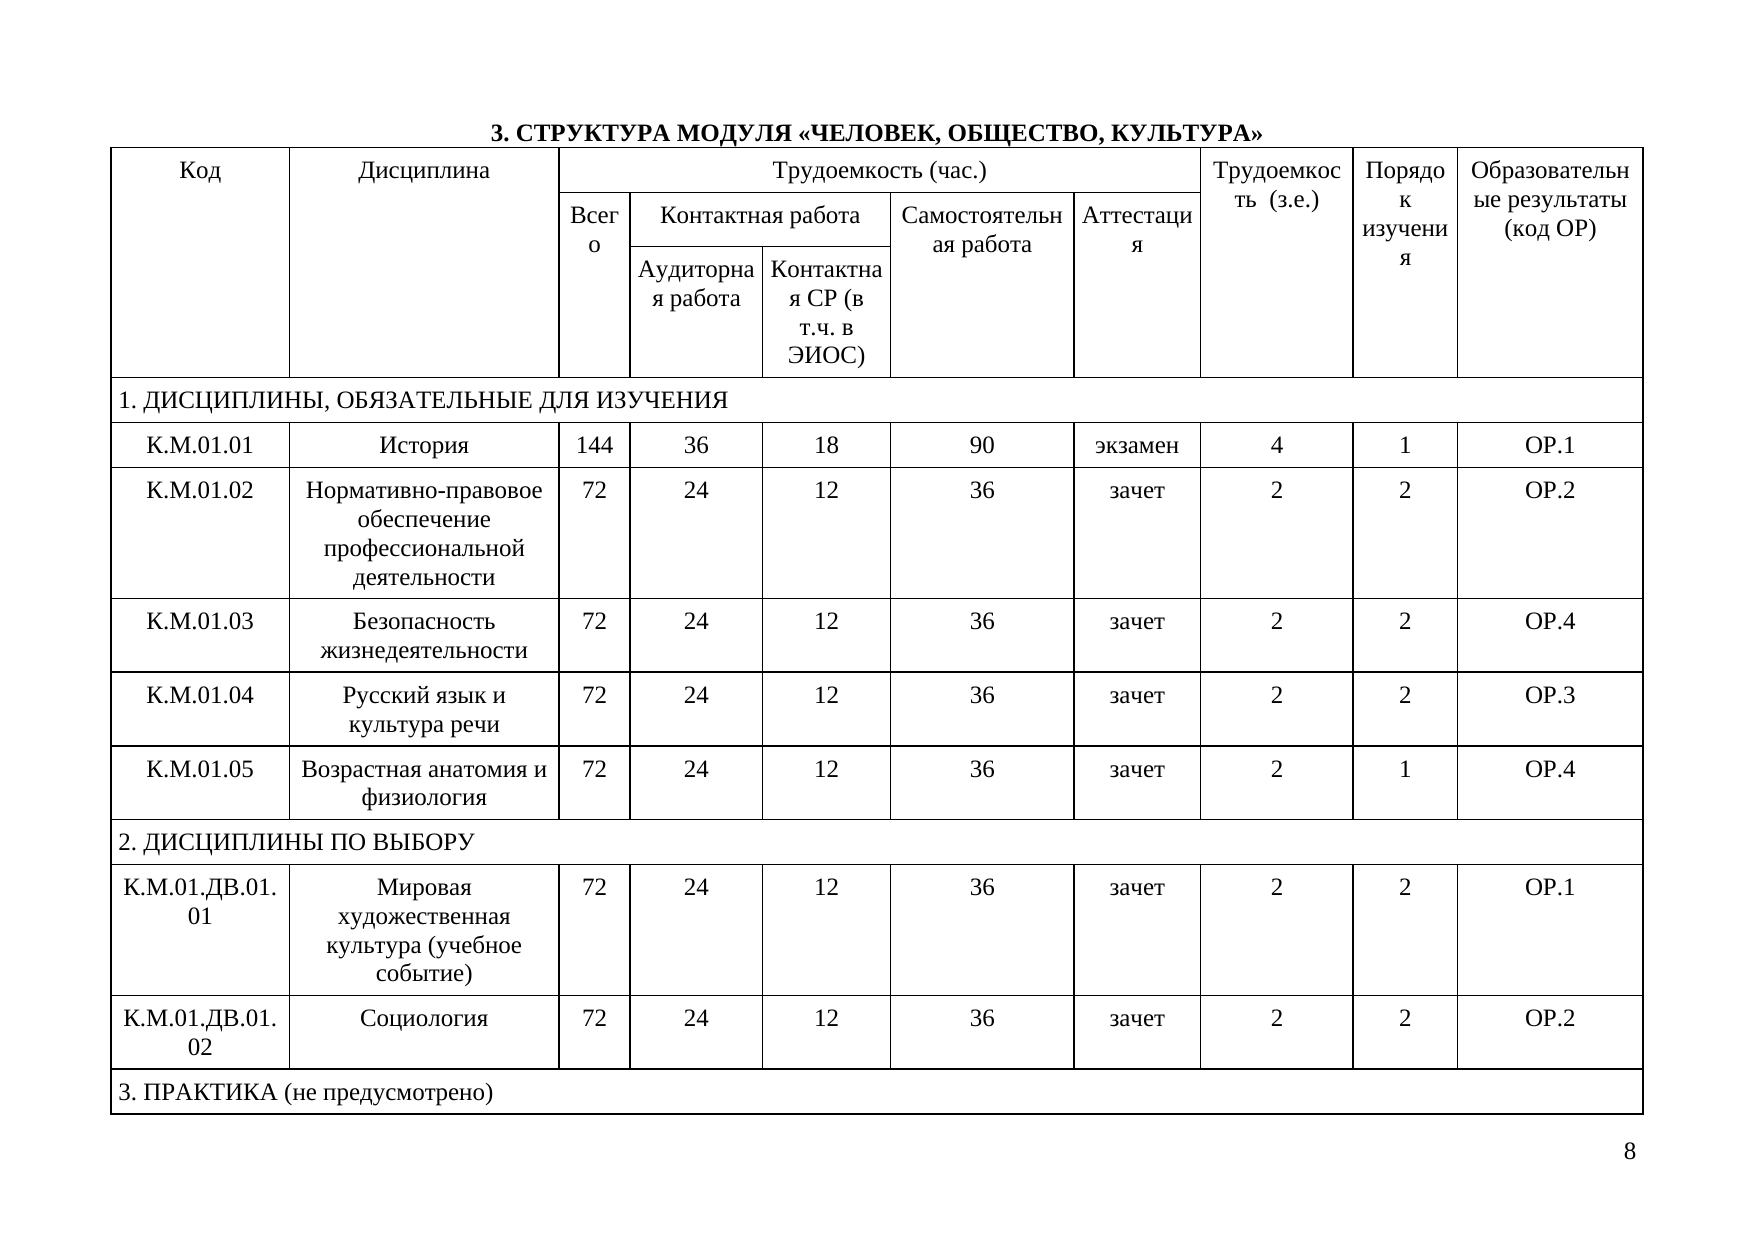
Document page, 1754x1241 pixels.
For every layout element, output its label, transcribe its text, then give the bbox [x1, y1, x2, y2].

table_cell зачет [1075, 865, 1200, 994]
table_cell 36 [891, 599, 1073, 671]
table_cell Безопасность жизнедеятельности [290, 599, 558, 671]
table_cell 90 [891, 423, 1073, 466]
table_cell 72 [560, 673, 629, 745]
table_header Дисциплина [290, 148, 558, 377]
subtitle 3. СТРУКТУРА МОДУЛЯ «ЧЕЛОВЕК, ОБЩЕСТВО, КУЛЬТУРА» [118, 118, 1636, 147]
table_cell Всего [560, 193, 629, 377]
table_cell 2 [1201, 747, 1352, 818]
table_cell 12 [763, 747, 890, 818]
table_cell 72 [560, 468, 629, 598]
table_cell Социология [290, 996, 558, 1068]
table_cell 72 [560, 599, 629, 671]
table_cell К.М.01.04 [112, 673, 289, 745]
table_cell 36 [891, 673, 1073, 745]
table_cell 1 [1354, 747, 1457, 818]
table_cell 18 [763, 423, 890, 466]
table_cell ОР.4 [1458, 599, 1642, 671]
table_cell 2 [1201, 865, 1352, 994]
table_cell 2. ДИСЦИПЛИНЫ ПО ВЫБОРУ [112, 820, 1642, 863]
table_cell 12 [763, 996, 890, 1068]
table_cell 2 [1354, 673, 1457, 745]
table_cell К.М.01.03 [112, 599, 289, 671]
table_cell 24 [631, 865, 762, 994]
table_cell Нормативно-правовое обеспечение профессиональной деятельности [290, 468, 558, 598]
table_cell 36 [631, 423, 762, 466]
table_cell 2 [1354, 865, 1457, 994]
table_cell 24 [631, 468, 762, 598]
table_cell 24 [631, 599, 762, 671]
table_cell Русский язык и культура речи [290, 673, 558, 745]
table_cell 4 [1201, 423, 1352, 466]
table_cell 24 [631, 996, 762, 1068]
table_cell 2 [1201, 468, 1352, 598]
table_cell Контактная работа [631, 193, 890, 246]
table_cell 1. ДИСЦИПЛИНЫ, ОБЯЗАТЕЛЬНЫЕ ДЛЯ ИЗУЧЕНИЯ [112, 378, 1642, 422]
table_cell зачет [1075, 673, 1200, 745]
table_cell 3. ПРАКТИКА (не предусмотрено) [112, 1070, 1642, 1113]
table_cell 72 [560, 747, 629, 818]
table_cell 12 [763, 865, 890, 994]
table_cell зачет [1075, 468, 1200, 598]
table_header Трудоемкость (час.) [560, 148, 1200, 192]
table_cell экзамен [1075, 423, 1200, 466]
table_cell К.М.01.ДВ.01.02 [112, 996, 289, 1068]
table_header Трудоемкость (з.е.) [1201, 148, 1352, 377]
table_cell Контактная СР (в т.ч. в ЭИОС) [763, 247, 890, 377]
table_cell зачет [1075, 599, 1200, 671]
table_cell Самостоятельная работа [891, 193, 1073, 377]
table_cell Мировая художественная культура (учебное событие) [290, 865, 558, 994]
table_cell ОР.1 [1458, 865, 1642, 994]
table_cell ОР.1 [1458, 423, 1642, 466]
table_cell ОР.4 [1458, 747, 1642, 818]
table_cell 2 [1201, 996, 1352, 1068]
table_cell 36 [891, 865, 1073, 994]
table_cell К.М.01.05 [112, 747, 289, 818]
table_header Порядок изучения [1354, 148, 1457, 377]
table_cell 1 [1354, 423, 1457, 466]
table_cell 72 [560, 865, 629, 994]
table_cell 12 [763, 673, 890, 745]
table_cell Аттестация [1075, 193, 1200, 377]
table_cell 2 [1354, 599, 1457, 671]
table_cell ОР.2 [1458, 996, 1642, 1068]
table_cell Возрастная анатомия и физиология [290, 747, 558, 818]
table_cell История [290, 423, 558, 466]
table_cell 2 [1354, 996, 1457, 1068]
table_cell 144 [560, 423, 629, 466]
table_cell 12 [763, 468, 890, 598]
table_cell 12 [763, 599, 890, 671]
table_cell 2 [1201, 599, 1352, 671]
table_cell 36 [891, 468, 1073, 598]
table_cell К.М.01.01 [112, 423, 289, 466]
table_cell зачет [1075, 747, 1200, 818]
table_cell ОР.3 [1458, 673, 1642, 745]
table_header Образовательные результаты (код ОР) [1458, 148, 1642, 377]
table_cell 36 [891, 747, 1073, 818]
table_cell 2 [1354, 468, 1457, 598]
table_cell 24 [631, 673, 762, 745]
table_cell 36 [891, 996, 1073, 1068]
table_cell 72 [560, 996, 629, 1068]
table_cell ОР.2 [1458, 468, 1642, 598]
table_cell Аудиторная работа [631, 247, 762, 377]
table_cell К.М.01.ДВ.01.01 [112, 865, 289, 994]
table_cell 24 [631, 747, 762, 818]
table_header Код [112, 148, 289, 377]
table_cell К.М.01.02 [112, 468, 289, 598]
table_cell 2 [1201, 673, 1352, 745]
table_cell зачет [1075, 996, 1200, 1068]
